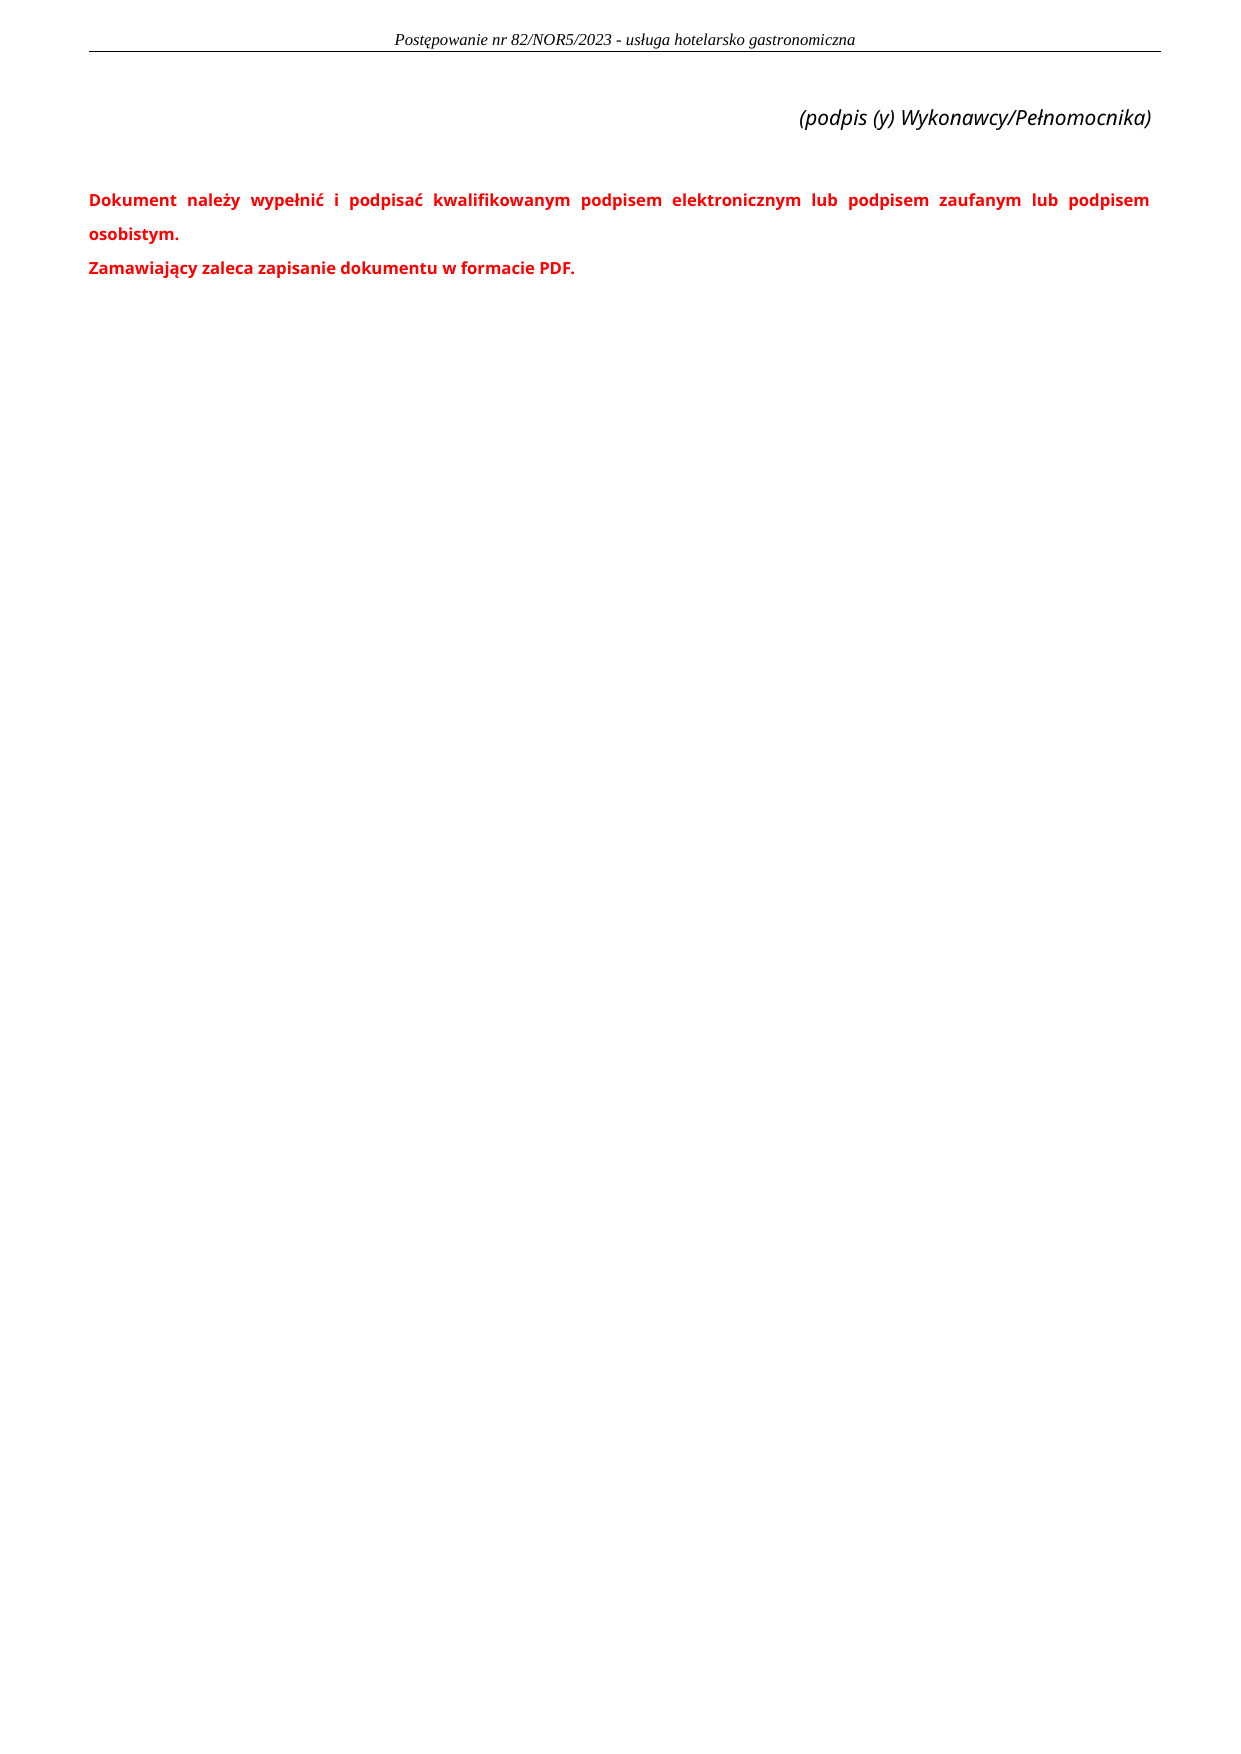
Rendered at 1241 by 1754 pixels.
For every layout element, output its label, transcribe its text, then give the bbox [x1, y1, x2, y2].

text Dokument należy wypełnić i podpisać kwalifikowanym podpisem elektronicznym lub podpisem zaufanym lub podpisem osobistym. [89, 189, 1152, 246]
text (podpis (y) Wykonawcy/Pełnomocnika) [89, 103, 1152, 132]
text Zamawiający zaleca zapisanie dokumentu w formacie PDF. [89, 257, 1152, 279]
